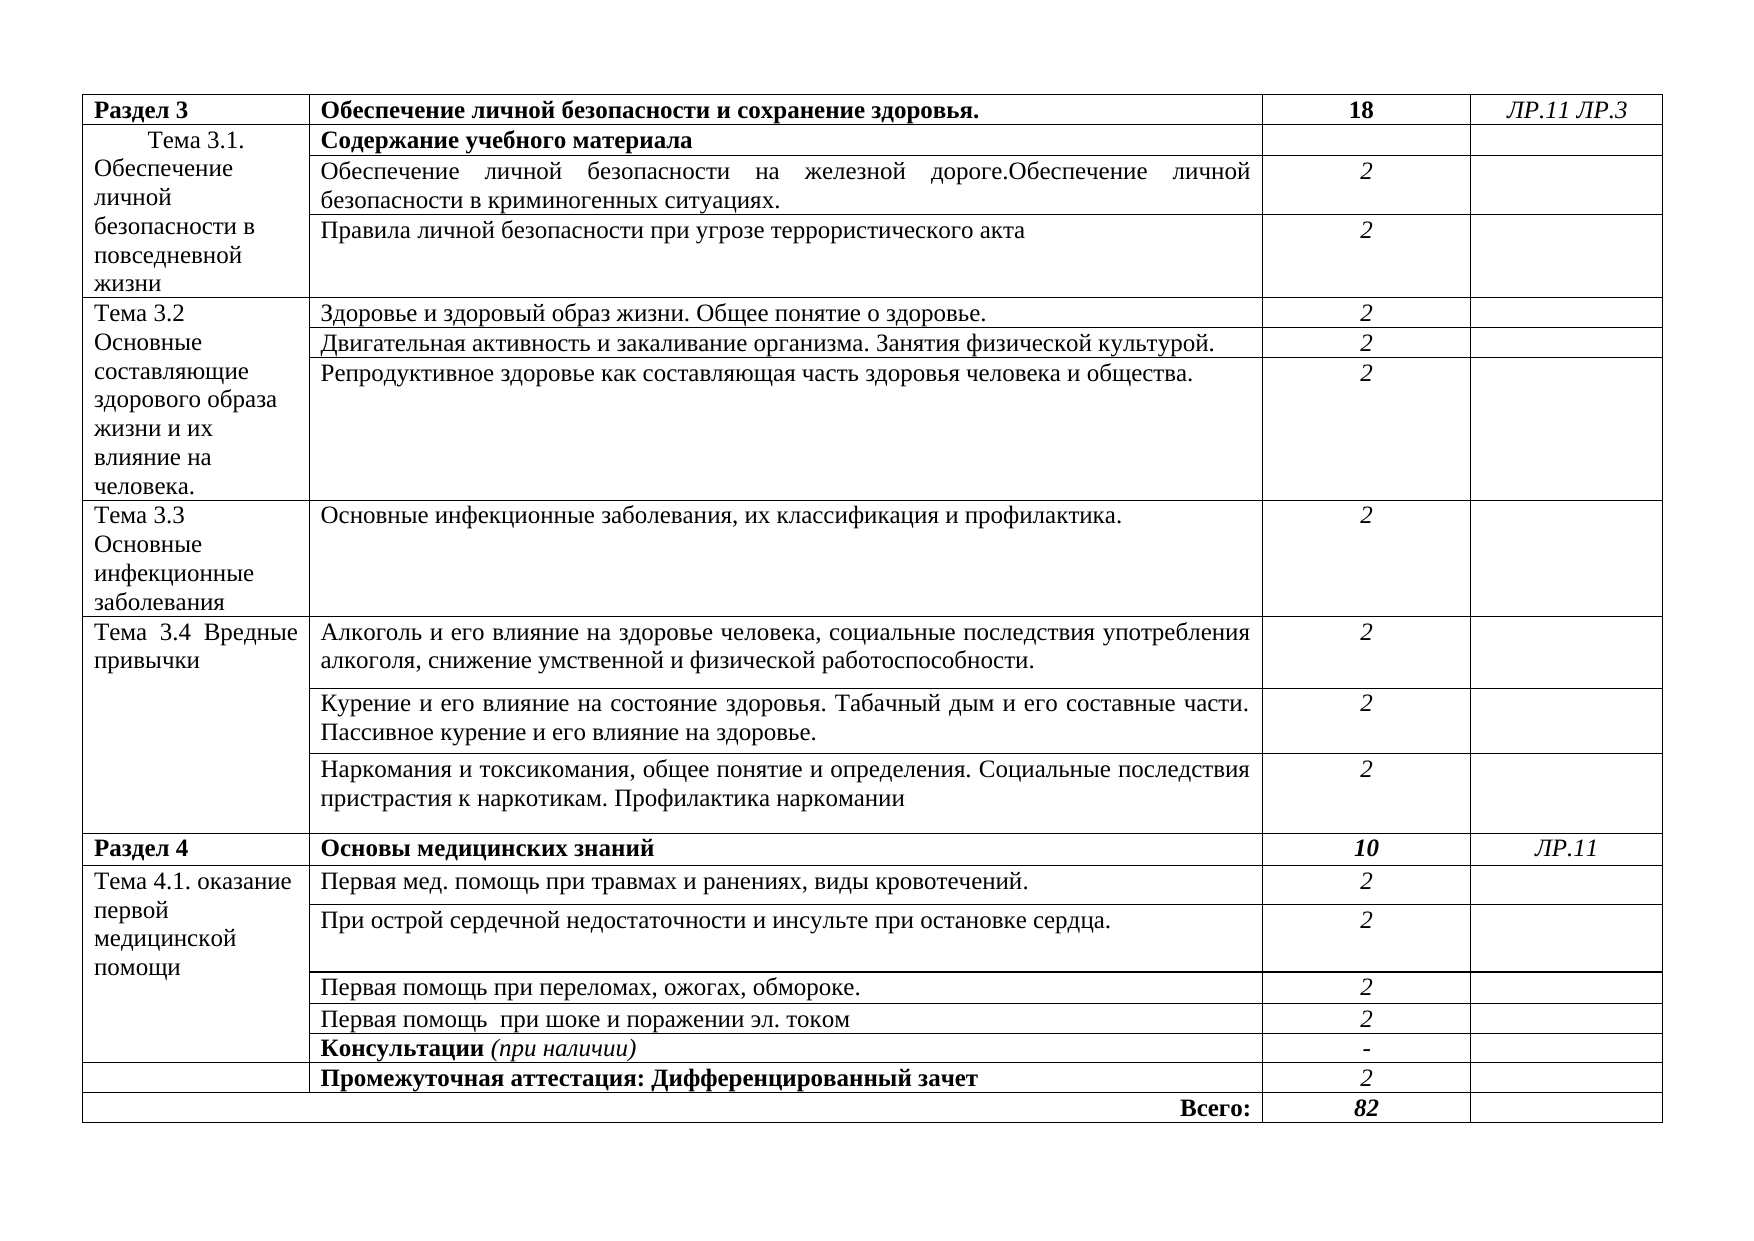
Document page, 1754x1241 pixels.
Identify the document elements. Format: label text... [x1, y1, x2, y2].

table_cell 2 [1263, 1004, 1470, 1032]
table_cell Всего: [83, 1093, 1262, 1122]
table_cell [1471, 1004, 1662, 1032]
table_cell 2 [1263, 215, 1470, 297]
table_cell [1471, 1063, 1662, 1092]
table_cell 2 [1263, 298, 1470, 327]
table_cell [1471, 1093, 1662, 1122]
table_cell Содержание учебного материала [310, 125, 1262, 155]
table_cell 2 [1263, 617, 1470, 687]
table_cell [1471, 501, 1662, 616]
table_cell Раздел 3 [83, 95, 309, 124]
table_cell Промежуточная аттестация: Дифференцированный зачет [310, 1063, 1262, 1092]
table_cell 2 [1263, 501, 1470, 616]
table_cell 2 [1263, 866, 1470, 904]
table_cell [1471, 156, 1662, 214]
table_cell [1471, 358, 1662, 499]
table_cell 2 [1263, 905, 1470, 971]
table_cell - [1263, 1034, 1470, 1062]
table_cell Основные инфекционные заболевания, их классификация и профилактика. [310, 501, 1262, 616]
table_cell 10 [1263, 834, 1470, 865]
table_cell 2 [1263, 328, 1470, 357]
table_cell Основы медицинских знаний [310, 834, 1262, 865]
table_cell [1471, 215, 1662, 297]
table_cell 18 [1263, 95, 1470, 124]
table_cell Обеспечение личной безопасности на железной дороге.Обеспечение личной безопасности в криминогенных ситуациях. [310, 156, 1262, 214]
table_cell Консультации (при наличии) [310, 1034, 1262, 1062]
table_cell [1471, 689, 1662, 753]
table_cell [1263, 125, 1470, 155]
table_cell 2 [1263, 358, 1470, 499]
table_cell Правила личной безопасности при угрозе террористического акта [310, 215, 1262, 297]
table_cell 2 [1263, 1063, 1470, 1092]
table_cell [1471, 866, 1662, 904]
table_cell Обеспечение личной безопасности и сохранение здоровья. [310, 95, 1262, 124]
table_cell Тема 3.2 Основные составляющие здорового образа жизни и их влияние на человека. [83, 298, 309, 499]
table_cell [1471, 617, 1662, 687]
table_cell [1471, 328, 1662, 357]
table_cell [1471, 1034, 1662, 1062]
table_cell ЛР.11 ЛР.3 [1471, 95, 1662, 124]
table_cell [1471, 905, 1662, 971]
table_cell Первая помощь при шоке и поражении эл. током [310, 1004, 1262, 1032]
table_cell Раздел 4 [83, 834, 309, 865]
table_cell Наркомания и токсикомания, общее понятие и определения. Социальные последствия пристрастия к наркотикам. Профилактика наркомании [310, 754, 1262, 832]
table_cell Тема 4.1. оказание первой медицинской помощи [83, 866, 309, 1062]
table_cell Тема 3.3 Основные инфекционные заболевания [83, 501, 309, 616]
table_cell Первая мед. помощь при травмах и ранениях, виды кровотечений. [310, 866, 1262, 904]
table_cell [1471, 125, 1662, 155]
table_cell Здоровье и здоровый образ жизни. Общее понятие о здоровье. [310, 298, 1262, 327]
table_cell 2 [1263, 689, 1470, 753]
table_cell [1471, 298, 1662, 327]
table_cell 2 [1263, 973, 1470, 1003]
table_cell [1471, 754, 1662, 832]
table_cell [83, 1063, 309, 1092]
table_cell При острой сердечной недостаточности и инсульте при остановке сердца. [310, 905, 1262, 971]
table_cell Двигательная активность и закаливание организма. Занятия физической культурой. [310, 328, 1262, 357]
table_cell Тема 3.4 Вредные привычки [83, 617, 309, 832]
table_cell [1471, 973, 1662, 1003]
table_cell 2 [1263, 156, 1470, 214]
table_cell Алкоголь и его влияние на здоровье человека, социальные последствия употребления алкоголя, снижение умственной и физической работоспособности. [310, 617, 1262, 687]
table_cell Репродуктивное здоровье как составляющая часть здоровья человека и общества. [310, 358, 1262, 499]
table_cell Первая помощь при переломах, ожогах, обмороке. [310, 973, 1262, 1003]
table_cell Тема 3.1. Обеспечение личной безопасности в повседневной жизни [83, 125, 309, 297]
table_cell 2 [1263, 754, 1470, 832]
table_cell 82 [1263, 1093, 1470, 1122]
table_cell ЛР.11 [1471, 834, 1662, 865]
table_cell Курение и его влияние на состояние здоровья. Табачный дым и его составные части. Пассивное курение и его влияние на здоровье. [310, 689, 1262, 753]
